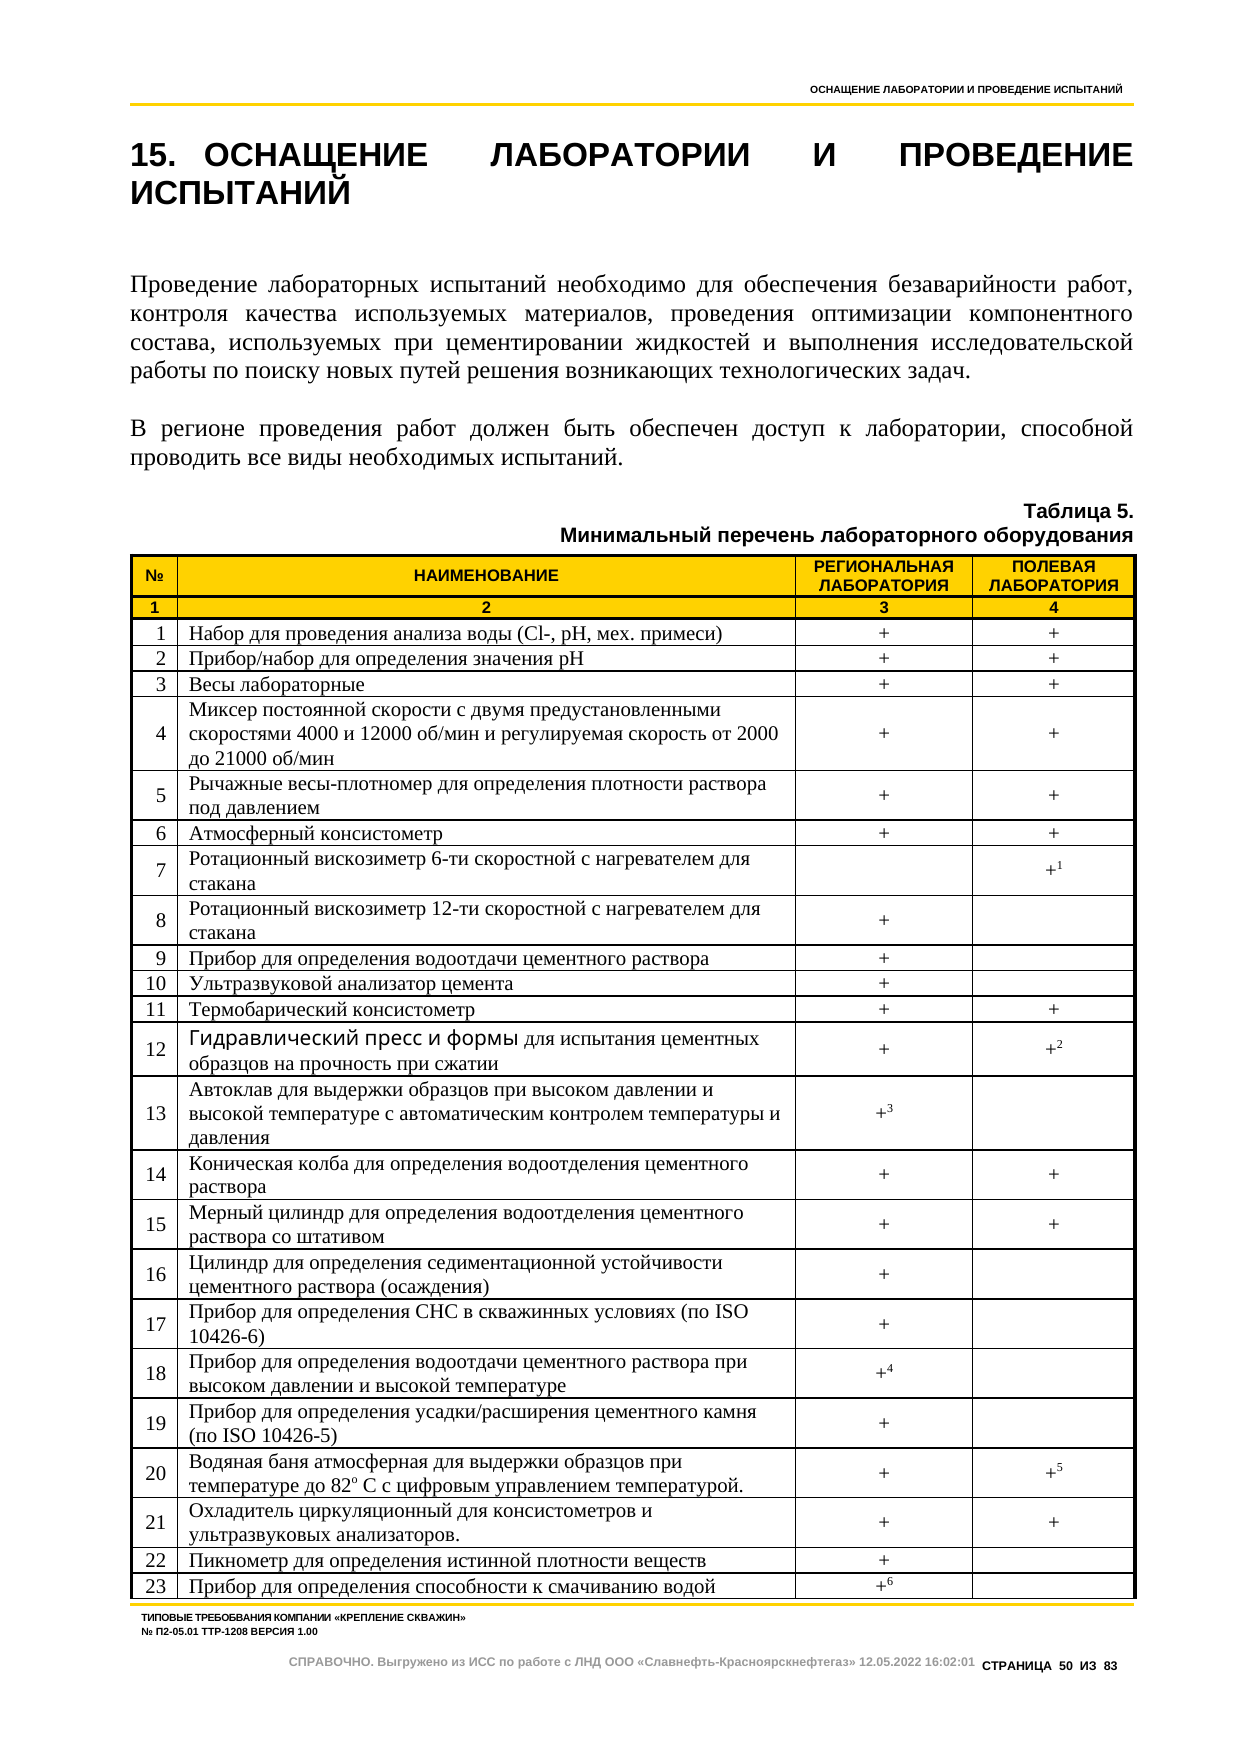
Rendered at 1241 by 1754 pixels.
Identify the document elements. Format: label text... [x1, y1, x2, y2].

table_cell + [796, 1300, 972, 1348]
table_cell Прибор для определения водоотдачи цементного раствора [178, 946, 795, 970]
table_cell 16 [133, 1250, 177, 1298]
table_cell 12 [133, 1023, 177, 1075]
table_cell Автоклав для выдержки образцов при высоком давлении и высокой температуре с автоматическим контролем температуры и давления [178, 1077, 795, 1149]
table_cell + [796, 896, 972, 944]
table_cell 1 [133, 598, 177, 617]
table_cell Прибор для определения водоотдачи цементного раствора при высоком давлении и высокой температуре [178, 1349, 795, 1397]
table_cell + [796, 946, 972, 970]
table_cell + [796, 672, 972, 696]
table_cell 7 [133, 846, 177, 894]
table_cell 19 [133, 1399, 177, 1447]
table_cell + [796, 620, 972, 644]
table_cell +4 [796, 1349, 972, 1397]
table_cell 10 [133, 971, 177, 995]
table_cell + [796, 646, 972, 670]
table_cell + [973, 771, 1133, 819]
table_cell 2 [178, 598, 795, 617]
table_cell Коническая колба для определения водоотделения цементного раствора [178, 1151, 795, 1198]
text В регионе проведения работ должен быть обеспечен доступ к лаборатории, способной проводить все виды необходимых испытаний. [130, 413, 1134, 471]
table_cell 14 [133, 1151, 177, 1198]
table_cell [973, 1300, 1133, 1348]
table_cell Пикнометр для определения истинной плотности веществ [178, 1548, 795, 1572]
table_cell +2 [973, 1023, 1133, 1075]
table_cell 4 [973, 598, 1133, 617]
table_cell Атмосферный консистометр [178, 821, 795, 845]
table_cell [973, 1548, 1133, 1572]
table_cell + [796, 821, 972, 845]
table_cell [973, 1574, 1133, 1598]
table_cell 11 [133, 997, 177, 1021]
table_cell + [973, 1200, 1133, 1248]
table_cell + [796, 1250, 972, 1298]
table_cell + [796, 971, 972, 995]
table_cell + [796, 1023, 972, 1075]
table_cell 21 [133, 1498, 177, 1546]
table_cell [973, 1399, 1133, 1447]
table_cell Охладитель циркуляционный для консистометров и ультразвуковых анализаторов. [178, 1498, 795, 1546]
table_cell 9 [133, 946, 177, 970]
table_header НАИМЕНОВАНИЕ [178, 557, 795, 595]
table_cell +1 [973, 846, 1133, 894]
table_cell 18 [133, 1349, 177, 1397]
table_cell + [796, 1498, 972, 1546]
table_cell 2 [133, 646, 177, 670]
table_cell 4 [133, 697, 177, 769]
table_cell [973, 1077, 1133, 1149]
table_cell [973, 1250, 1133, 1298]
table_cell 6 [133, 821, 177, 845]
table_cell +5 [973, 1449, 1133, 1497]
table_cell Рычажные весы-плотномер для определения плотности раствора под давлением [178, 771, 795, 819]
table_cell Ротационный вискозиметр 6-ти скоростной с нагревателем для стакана [178, 846, 795, 894]
table_cell + [973, 620, 1133, 644]
table_cell 20 [133, 1449, 177, 1497]
table_cell + [796, 1449, 972, 1497]
table_cell + [796, 771, 972, 819]
table_cell 22 [133, 1548, 177, 1572]
table_header ПОЛЕВАЯ ЛАБОРАТОРИЯ [973, 557, 1133, 595]
table_header № [133, 557, 177, 595]
table_cell 3 [796, 598, 972, 617]
table_cell Прибор для определения усадки/расширения цементного камня (по ISO 10426-5) [178, 1399, 795, 1447]
table_cell + [973, 997, 1133, 1021]
table_cell Прибор для определения способности к смачиванию водой [178, 1574, 795, 1598]
table_cell Прибор/набор для определения значения pH [178, 646, 795, 670]
table_cell Мерный цилиндр для определения водоотделения цементного раствора со штативом [178, 1200, 795, 1248]
table_cell 15 [133, 1200, 177, 1248]
table_cell Водяная баня атмосферная для выдержки образцов при температуре до 82о C с цифровым управлением температурой. [178, 1449, 795, 1497]
text ОСНАЩЕНИЕ ЛАБОРАТОРИИ И ПРОВЕДЕНИЕ ИСПЫТАНИЙ [130, 135, 1134, 212]
table_cell 3 [133, 672, 177, 696]
table_cell [973, 896, 1133, 944]
table_cell + [796, 997, 972, 1021]
table_cell 17 [133, 1300, 177, 1348]
table_cell [973, 946, 1133, 970]
table_cell Цилиндр для определения седиментационной устойчивости цементного раствора (осаждения) [178, 1250, 795, 1298]
text Минимальный перечень лабораторного оборудования [130, 523, 1134, 547]
table_cell Набор для проведения анализа воды (Cl-, pH, мех. примеси) [178, 620, 795, 644]
table_cell Гидравлический пресс и формы для испытания цементных образцов на прочность при сжатии [178, 1023, 795, 1075]
text Таблица 5. [130, 499, 1134, 523]
table_header РЕГИОНАЛЬНАЯ ЛАБОРАТОРИЯ [796, 557, 972, 595]
table_cell + [796, 1548, 972, 1572]
table_cell +3 [796, 1077, 972, 1149]
table_cell 13 [133, 1077, 177, 1149]
table_cell [973, 1349, 1133, 1397]
table_cell 5 [133, 771, 177, 819]
table_cell 23 [133, 1574, 177, 1598]
table_cell [796, 846, 972, 894]
table_cell + [973, 1151, 1133, 1198]
table_cell + [796, 697, 972, 769]
table_cell +6 [796, 1574, 972, 1598]
table_cell Миксер постоянной скорости с двумя предустановленными скоростями 4000 и 12000 об/мин и регулируемая скорость от 2000 до 21000 об/мин [178, 697, 795, 769]
table_cell + [796, 1399, 972, 1447]
table_cell Ротационный вискозиметр 12-ти скоростной с нагревателем для стакана [178, 896, 795, 944]
table_cell 8 [133, 896, 177, 944]
table_cell + [973, 646, 1133, 670]
table_cell Термобарический консистометр [178, 997, 795, 1021]
table_cell + [973, 697, 1133, 769]
table_cell + [973, 1498, 1133, 1546]
table_cell Прибор для определения СНС в скважинных условиях (по ISO 10426-6) [178, 1300, 795, 1348]
table_cell [973, 971, 1133, 995]
table_cell + [973, 672, 1133, 696]
table_cell 1 [133, 620, 177, 644]
table_cell + [973, 821, 1133, 845]
table_cell Весы лабораторные [178, 672, 795, 696]
table_cell + [796, 1200, 972, 1248]
table_cell Ультразвуковой анализатор цемента [178, 971, 795, 995]
table_cell + [796, 1151, 972, 1198]
text Проведение лабораторных испытаний необходимо для обеспечения безаварийности работ, контроля качества используемых материалов, проведения оптимизации компонентного состава, используемых при цементировании жидкостей и выполнения исследовательской работы по поиску новых путей решения возникающих технологических задач. [130, 269, 1134, 384]
